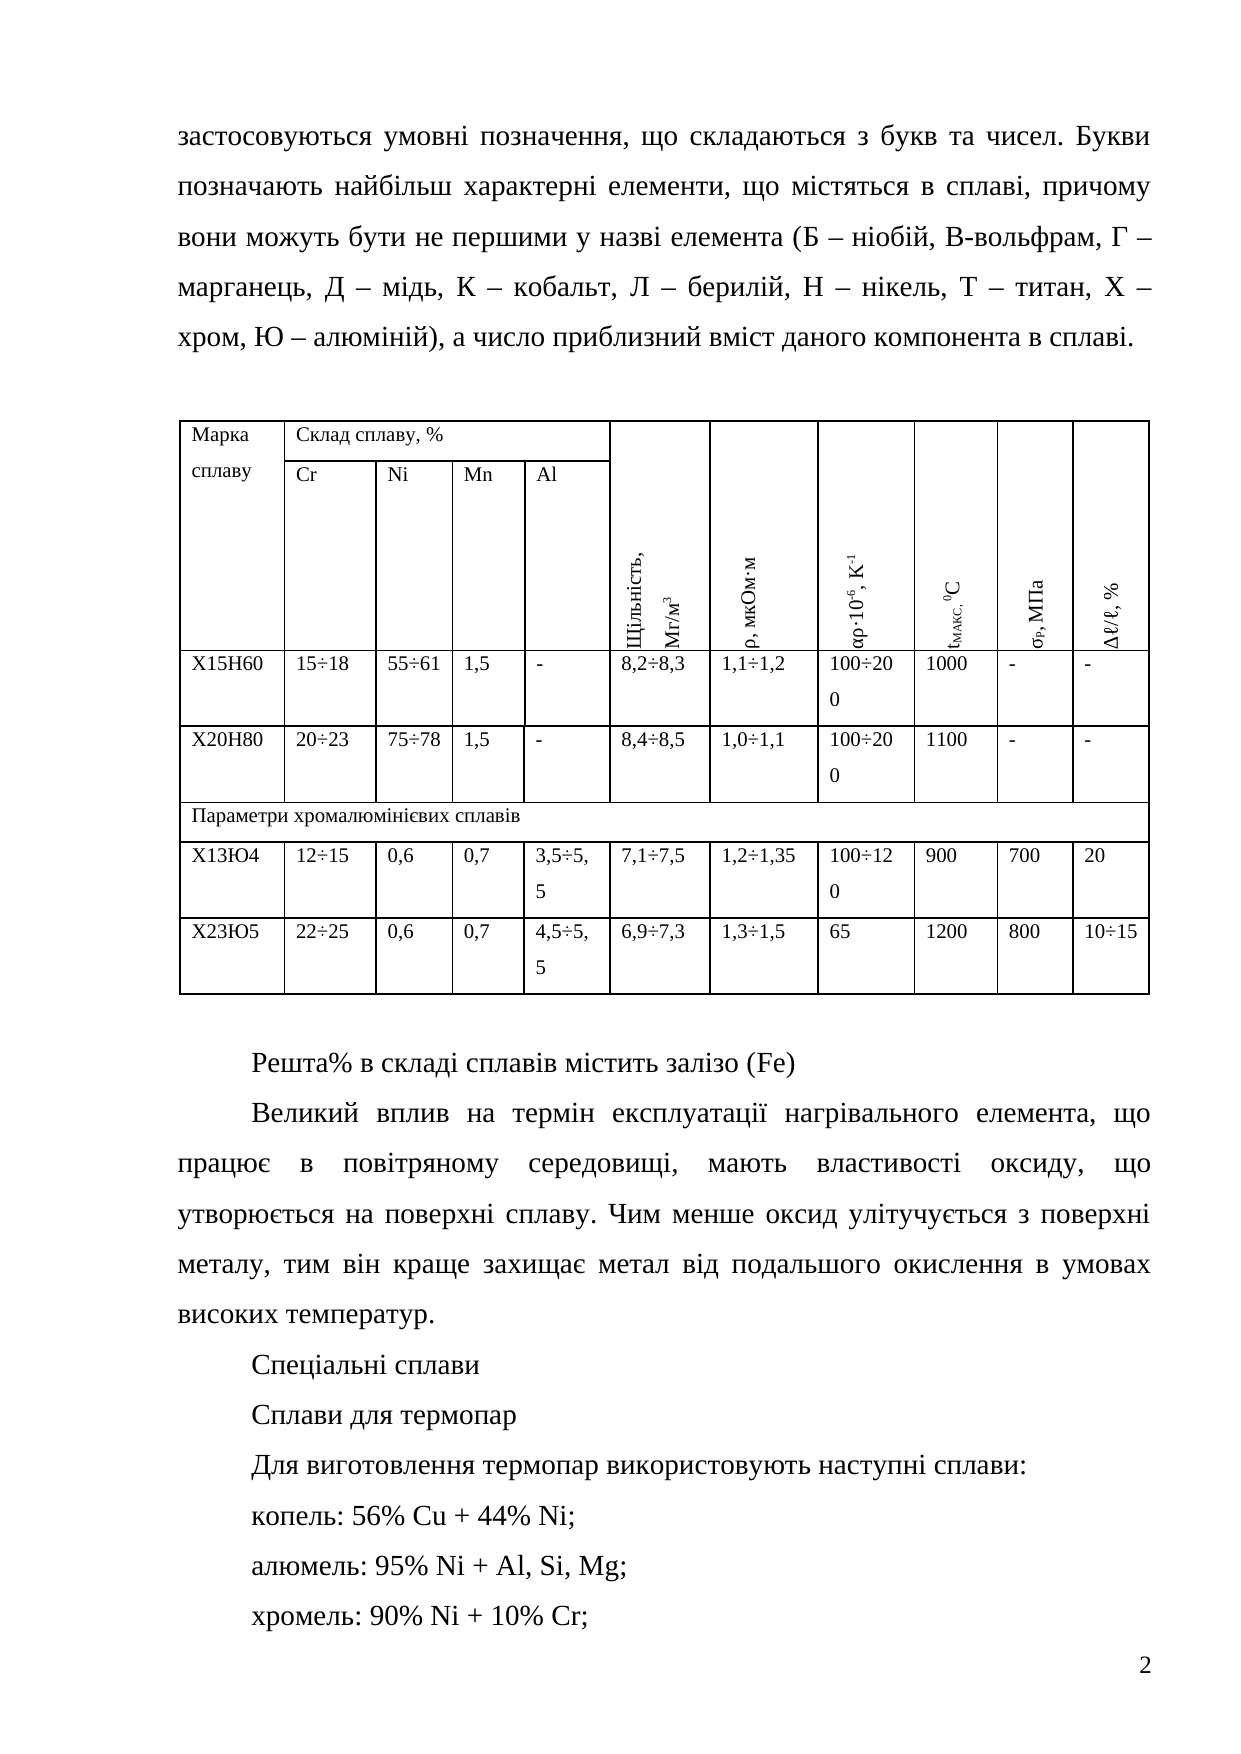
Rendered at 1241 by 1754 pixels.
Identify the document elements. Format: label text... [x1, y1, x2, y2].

table_cell - [525, 727, 609, 801]
table_cell 65 [819, 919, 914, 993]
table_cell - [998, 651, 1072, 725]
table_cell 0,7 [453, 919, 523, 993]
text Сплави для термопар [177, 1397, 1152, 1431]
table_cell - [1074, 727, 1148, 801]
text хромель: 90% Ni + 10% Cr; [177, 1598, 1152, 1632]
table_cell 20 [1074, 843, 1148, 917]
table_cell Параметри хромалюмінієвих сплавів [181, 803, 1148, 841]
table_cell 100÷120 [819, 843, 914, 917]
table_cell 22÷25 [285, 919, 375, 993]
table_header Щільність, Мг/м3 [611, 422, 709, 649]
table_header ρ, мкОм·м [711, 422, 817, 649]
table_header Склад сплаву, % [285, 422, 609, 460]
table_cell 8,2÷8,3 [611, 651, 709, 725]
table_cell 0,6 [377, 843, 452, 917]
table_cell 8,4÷8,5 [611, 727, 709, 801]
table_cell - [998, 727, 1072, 801]
table_cell 1,5 [453, 727, 523, 801]
table_cell Mn [453, 462, 524, 649]
table_header σР, МПа [998, 422, 1072, 649]
text алюмель: 95% Ni + Al, Si, Mg; [177, 1548, 1152, 1582]
table_cell 75÷78 [377, 727, 452, 801]
table_header αρ·10-6, K-1 [819, 422, 914, 649]
table_cell Х20Н80 [181, 727, 284, 801]
text копель: 56% Cu + 44% Ni; [177, 1498, 1152, 1531]
table_cell 800 [998, 919, 1072, 993]
table_cell 1200 [915, 919, 997, 993]
table_cell 100÷200 [819, 727, 914, 801]
table_cell 700 [998, 843, 1072, 917]
table_header tМАКС, 0С [915, 422, 997, 649]
table_cell Х15Н60 [181, 651, 284, 725]
table_cell 12÷15 [285, 843, 375, 917]
table_cell 1100 [915, 727, 997, 801]
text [177, 118, 1152, 353]
text Спеціальні сплави [177, 1347, 1152, 1380]
table_cell 900 [915, 843, 997, 917]
table_cell 1,5 [453, 651, 524, 725]
table_cell 100÷200 [819, 651, 914, 725]
table_cell 1,3÷1,5 [711, 919, 817, 993]
table_cell 10÷15 [1074, 919, 1148, 993]
table_cell 7,1÷7,5 [611, 843, 709, 917]
table_cell 1,1÷1,2 [711, 651, 817, 725]
table_cell Х23Ю5 [181, 919, 284, 993]
table_cell Ni [377, 462, 452, 649]
table_cell 1,0÷1,1 [711, 727, 817, 801]
table_cell - [1074, 651, 1148, 725]
text Великий вплив на термін експлуатації нагрівального елемента, що працює в повітряному середовищі, мають властивості оксиду, що утворюється на поверхні сплаву. Чим менше оксид улітучується з поверхні металу, тим він краще захищає метал від подальшого окислення в умовах високих температур. [177, 1095, 1152, 1330]
table_cell 3,5÷5,5 [525, 843, 609, 917]
table_cell 55÷61 [377, 651, 452, 725]
table_header ∆ℓ/ℓ, % [1074, 422, 1148, 649]
table_cell 20÷23 [285, 727, 375, 801]
table_cell Аl [526, 462, 609, 649]
table_cell 4,5÷5,5 [525, 919, 609, 993]
table_cell 0,6 [377, 919, 452, 993]
table_cell - [526, 651, 609, 725]
table_cell Cr [285, 462, 375, 649]
text Решта% в складі сплавів містить залізо (Fe) [177, 1045, 1152, 1078]
table_cell 15÷18 [285, 651, 375, 725]
table_cell 1000 [915, 651, 997, 725]
text Для виготовлення термопар використовують наступні сплави: [177, 1447, 1152, 1481]
table_cell 1,2÷1,35 [711, 843, 817, 917]
table_cell 0,7 [453, 843, 523, 917]
table_cell Х13Ю4 [181, 843, 284, 917]
table_cell 6,9÷7,3 [611, 919, 709, 993]
table_header Марка сплаву [181, 422, 284, 649]
